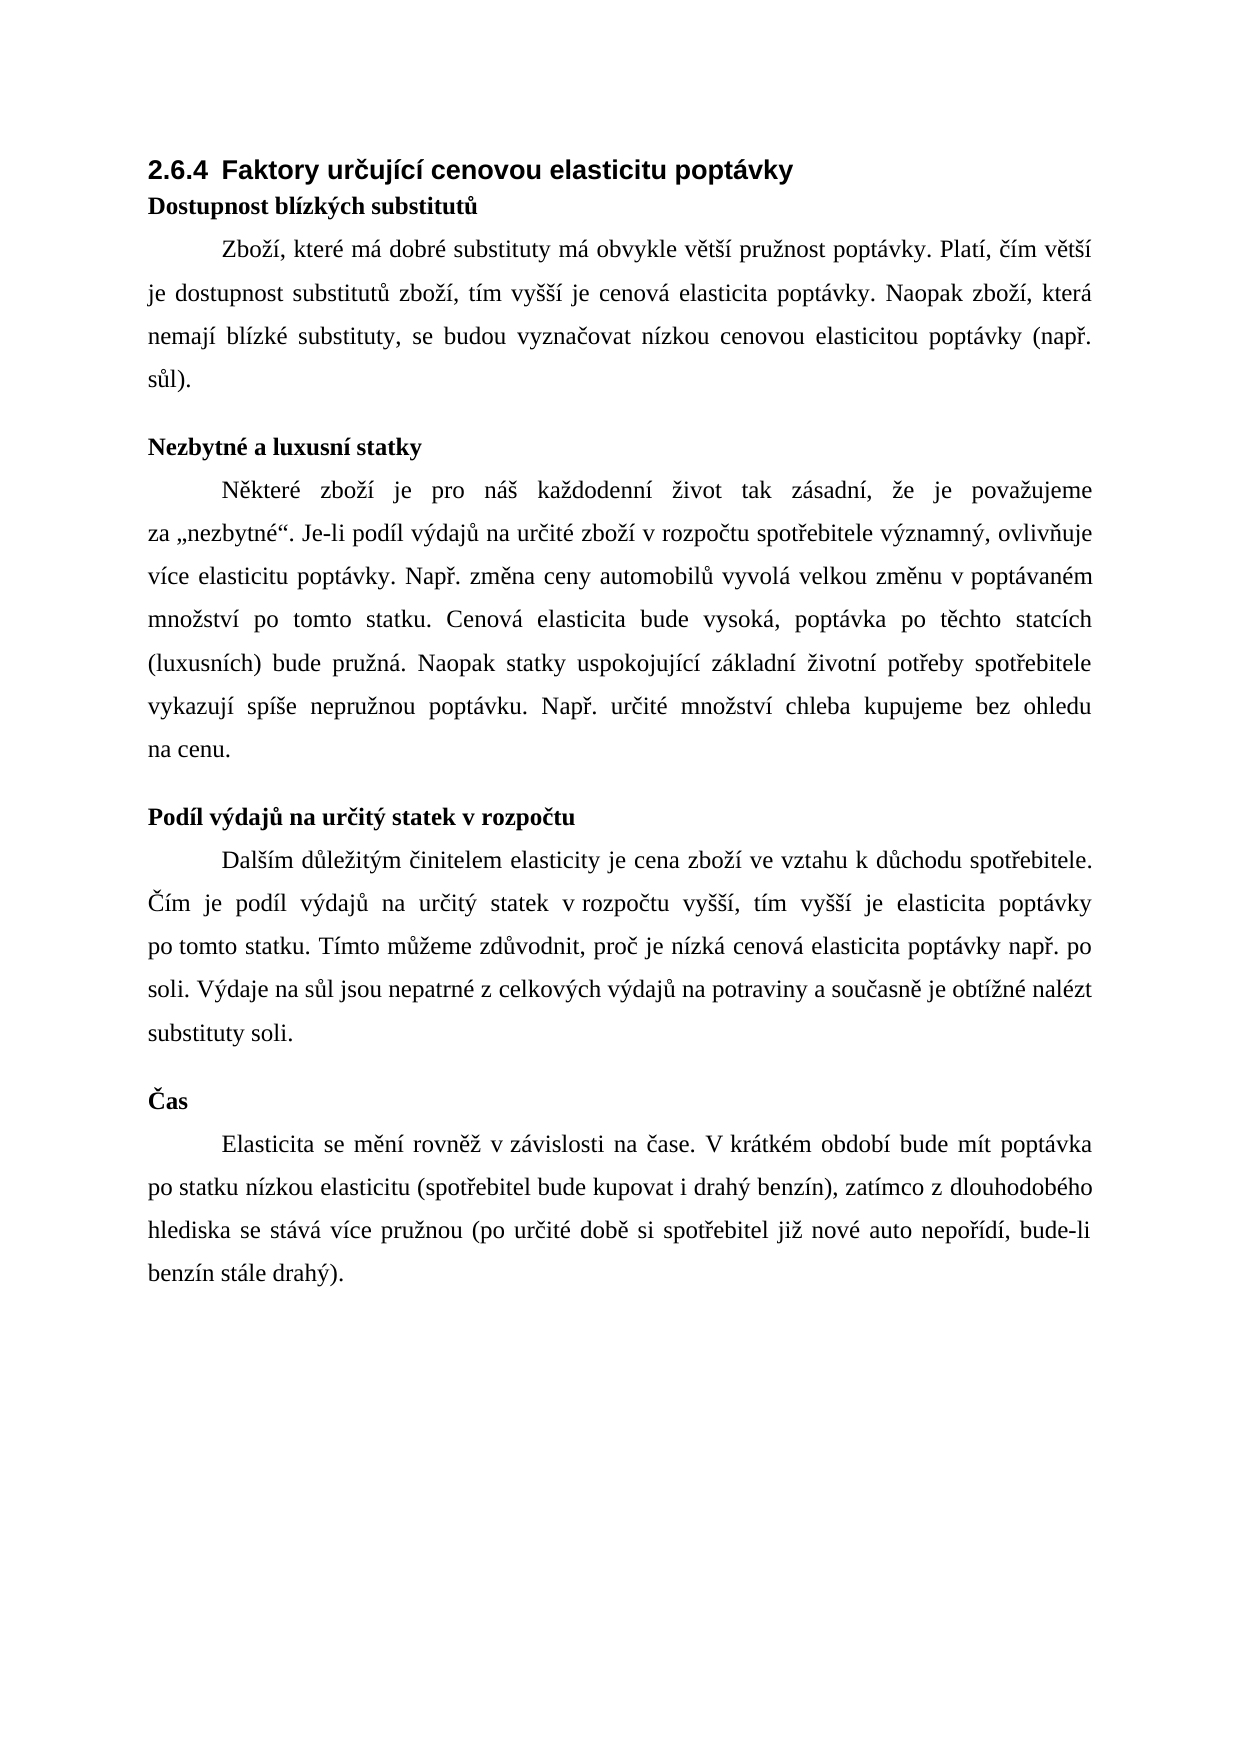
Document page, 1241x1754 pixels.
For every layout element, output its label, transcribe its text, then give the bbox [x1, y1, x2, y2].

text Některé zboží je pro náš každodenní život tak zásadní, že je považujeme za „nezbytné“. Je-li podíl výdajů na určité zboží v rozpočtu spotřebitele významný, ovlivňuje více elasticitu poptávky. Např. změna ceny automobilů vyvolá velkou změnu v poptávaném množství po tomto statku. Cenová elasticita bude vysoká, poptávka po těchto statcích (luxusních) bude pružná. Naopak statky uspokojující základní životní potřeby spotřebitele vykazují spíše nepružnou poptávku. Např. určité množství chleba kupujeme bez ohledu na cenu. [148, 475, 1093, 763]
text Zboží, které má dobré substituty má obvykle větší pružnost poptávky. Platí, čím větší je dostupnost substitutů zboží, tím vyšší je cenová elasticita poptávky. Naopak zboží, která nemají blízké substituty, se budou vyznačovat nízkou cenovou elasticitou poptávky (např. sůl). [148, 234, 1093, 393]
text Podíl výdajů na určitý statek v rozpočtu [148, 802, 1093, 831]
text Dalším důležitým činitelem elasticity je cena zboží ve vztahu k důchodu spotřebitele. Čím je podíl výdajů na určitý statek v rozpočtu vyšší, tím vyšší je elasticita poptávky po tomto statku. Tímto můžeme zdůvodnit, proč je nízká cenová elasticita poptávky např. po soli. Výdaje na sůl jsou nepatrné z celkových výdajů na potraviny a současně je obtížné nalézt substituty soli. [148, 845, 1093, 1046]
text Dostupnost blízkých substitutů [148, 191, 1093, 220]
text Nezbytné a luxusní statky [148, 432, 1093, 461]
text Čas [148, 1086, 1093, 1114]
subtitle Faktory určující cenovou elasticitu poptávky [148, 148, 1093, 185]
text Elasticita se mění rovněž v závislosti na čase. V krátkém období bude mít poptávka po statku nízkou elasticitu (spotřebitel bude kupovat i drahý benzín), zatímco z dlouhodobého hlediska se stává více pružnou (po určité době si spotřebitel již nové auto nepořídí, bude-li benzín stále drahý). [148, 1129, 1093, 1287]
